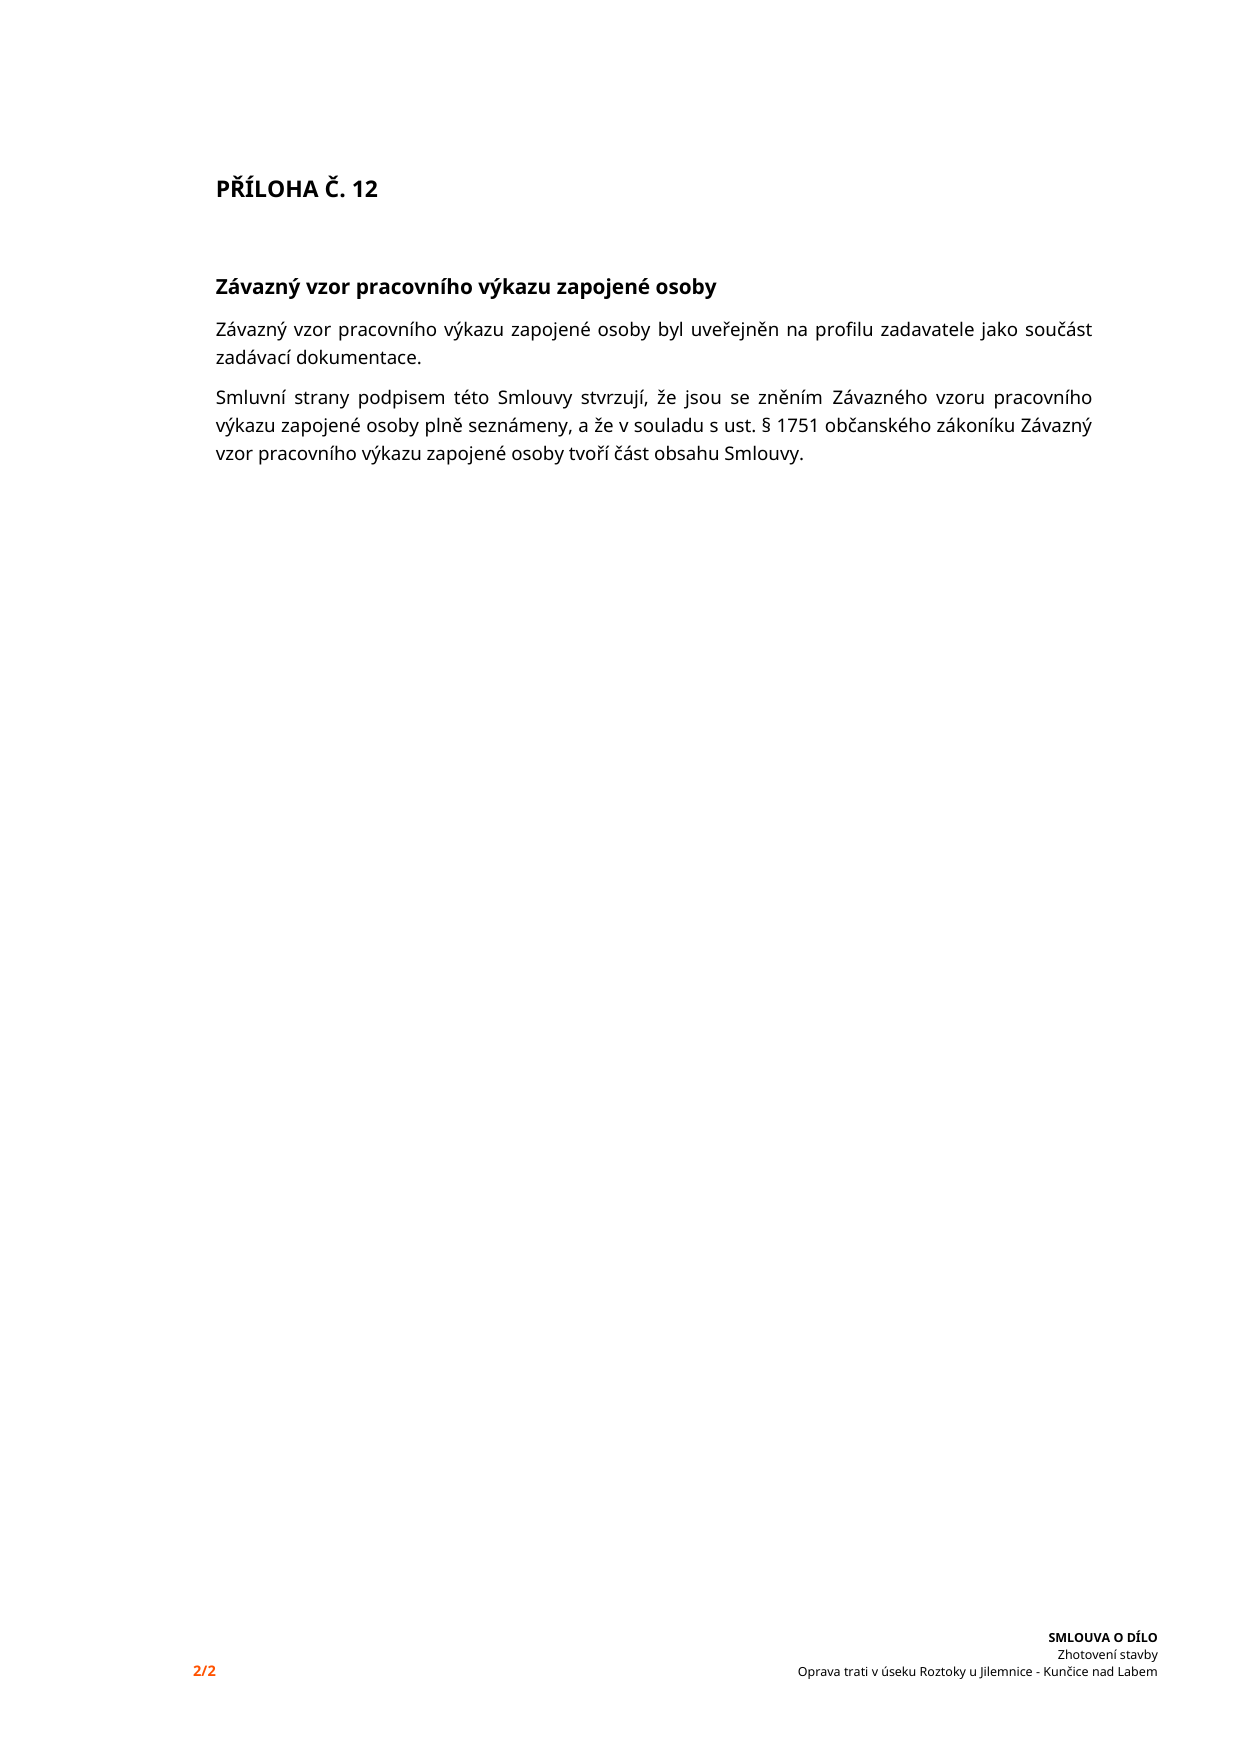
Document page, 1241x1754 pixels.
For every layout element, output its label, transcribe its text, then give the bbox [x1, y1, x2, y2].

text Závazný vzor pracovního výkazu zapojené osoby [216, 272, 1093, 301]
text Závazný vzor pracovního výkazu zapojené osoby byl uveřejněn na profilu zadavatele jako součást zadávací dokumentace. [216, 316, 1093, 370]
text Příloha č. 12 [216, 172, 1093, 204]
text Smluvní strany podpisem této Smlouvy stvrzují, že jsou se zněním Závazného vzoru pracovního výkazu zapojené osoby plně seznámeny, a že v souladu s ust. § 1751 občanského zákoníku Závazný vzor pracovního výkazu zapojené osoby tvoří část obsahu Smlouvy. [216, 385, 1093, 466]
